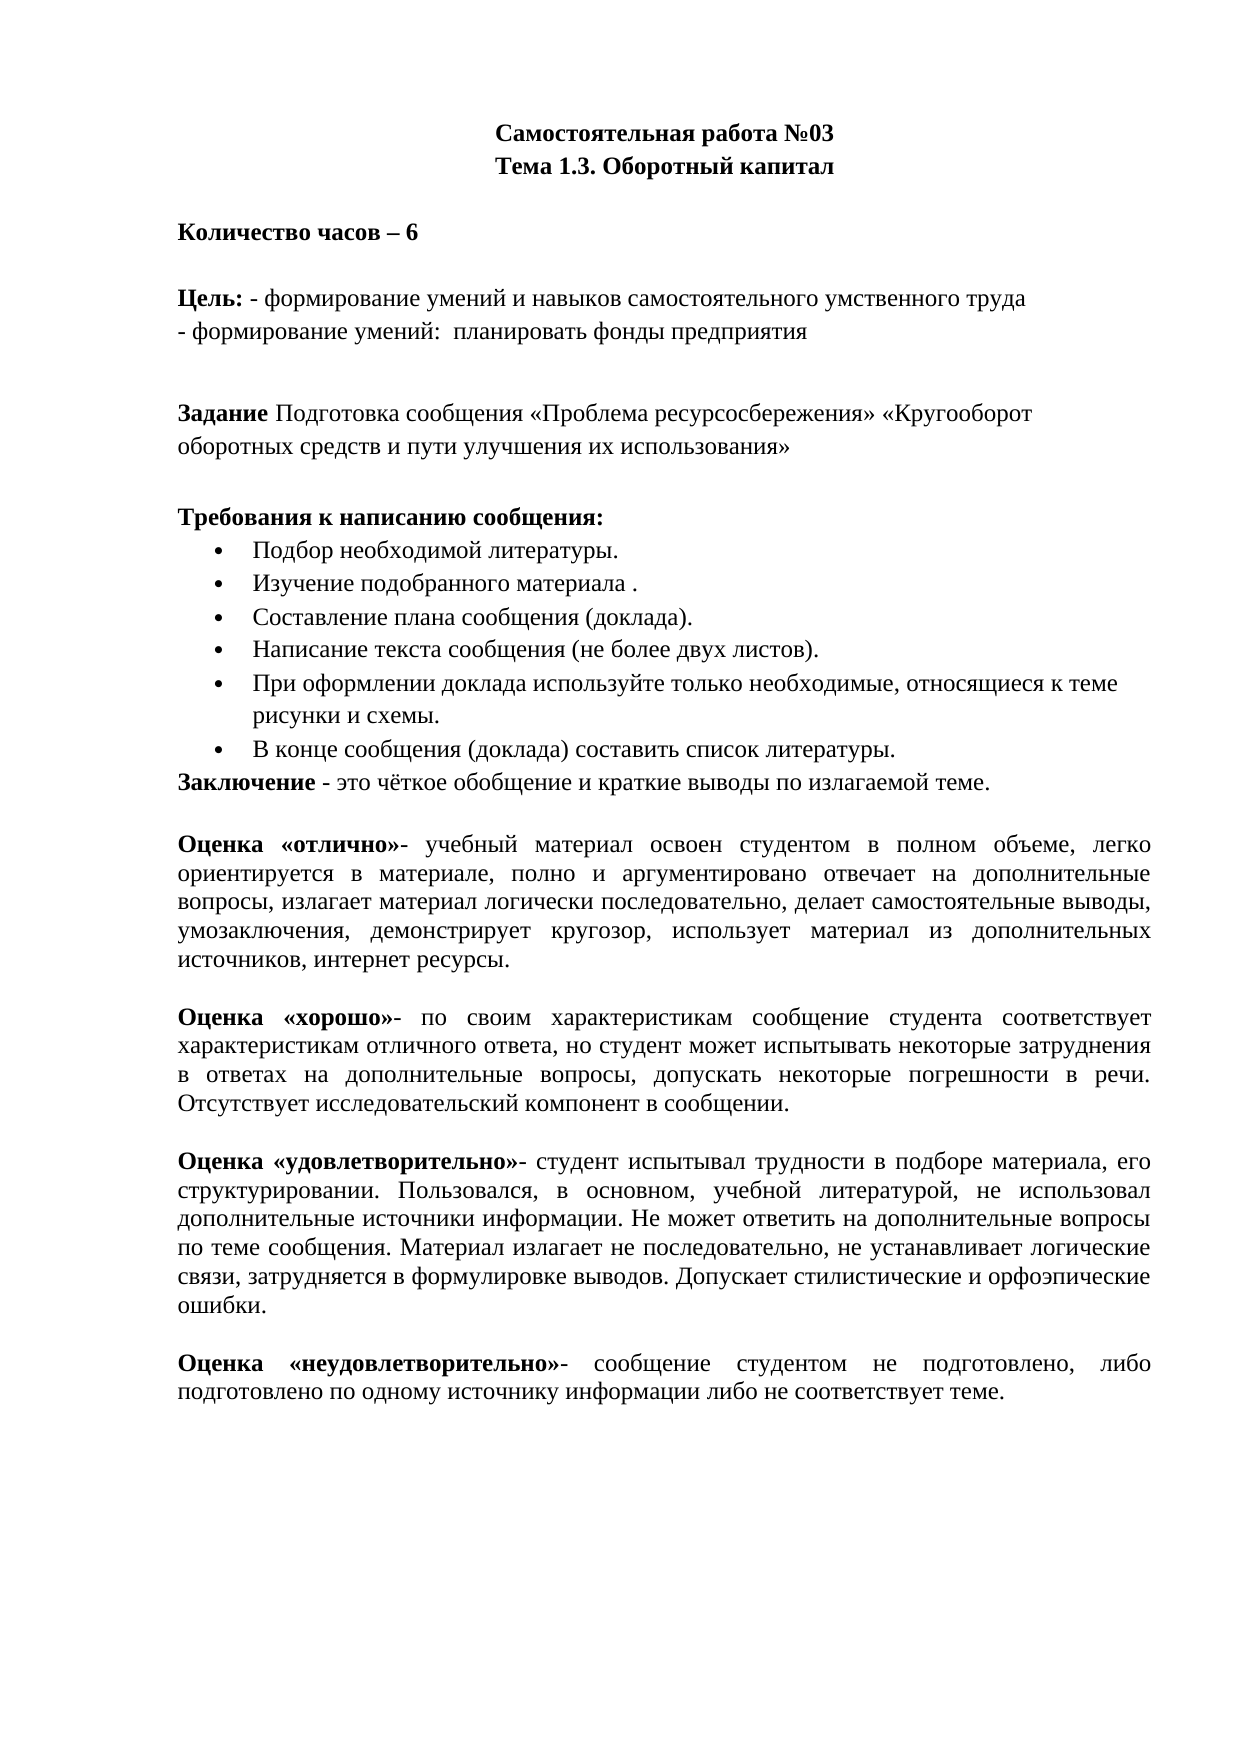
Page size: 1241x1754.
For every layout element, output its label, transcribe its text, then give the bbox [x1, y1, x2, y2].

list Составление плана сообщения (доклада). [215, 602, 1152, 630]
text Самостоятельная работа №03 [177, 118, 1152, 147]
text Оценка «хорошо»- по своим характеристикам сообщение студента соответствует характеристикам отличного ответа, но студент может испытывать некоторые затруднения в ответах на дополнительные вопросы, допускать некоторые погрешности в речи. Отсутствует исследовательский компонент в сообщении. [177, 1002, 1152, 1117]
text Оценка «неудовлетворительно»- сообщение студентом не подготовлено, либо подготовлено по одному источнику информации либо не соответствует теме. [177, 1348, 1152, 1405]
text Задание Подготовка сообщения «Проблема ресурсосбережения» «Кругооборот оборотных средств и пути улучшения их использования» [177, 398, 1152, 460]
text Требования к написанию сообщения: [177, 502, 1152, 531]
text Тема 1.3. Оборотный капитал [177, 151, 1152, 180]
list При оформлении доклада используйте только необходимые, относящиеся к теме рисунки и схемы. [215, 668, 1152, 729]
text Оценка «отлично»- учебный материал освоен студентом в полном объеме, легко ориентируется в материале, полно и аргументировано отвечает на дополнительные вопросы, излагает материал логически последовательно, делает самостоятельные выводы, умозаключения, демонстрирует кругозор, использует материал из дополнительных источников, интернет ресурсы. [177, 829, 1152, 973]
text Количество часов – 6 [177, 217, 1152, 246]
text Цель: - формирование умений и навыков самостоятельного умственного труда [177, 283, 1152, 312]
list В конце сообщения (доклада) составить список литературы. [215, 734, 1152, 762]
text - формирование умений: планировать фонды предприятия [177, 316, 1152, 345]
list Подбор необходимой литературы. [215, 536, 1152, 564]
text Оценка «удовлетворительно»- студент испытывал трудности в подборе материала, его структурировании. Пользовался, в основном, учебной литературой, не использовал дополнительные источники информации. Не может ответить на дополнительные вопросы по теме сообщения. Материал излагает не последовательно, не устанавливает логические связи, затрудняется в формулировке выводов. Допускает стилистические и орфоэпические ошибки. [177, 1146, 1152, 1318]
list Изучение подобранного материала . [215, 568, 1152, 597]
list Написание текста сообщения (не более двух листов). [215, 634, 1152, 663]
text Заключение - это чёткое обобщение и краткие выводы по излагаемой теме. [177, 767, 1152, 795]
